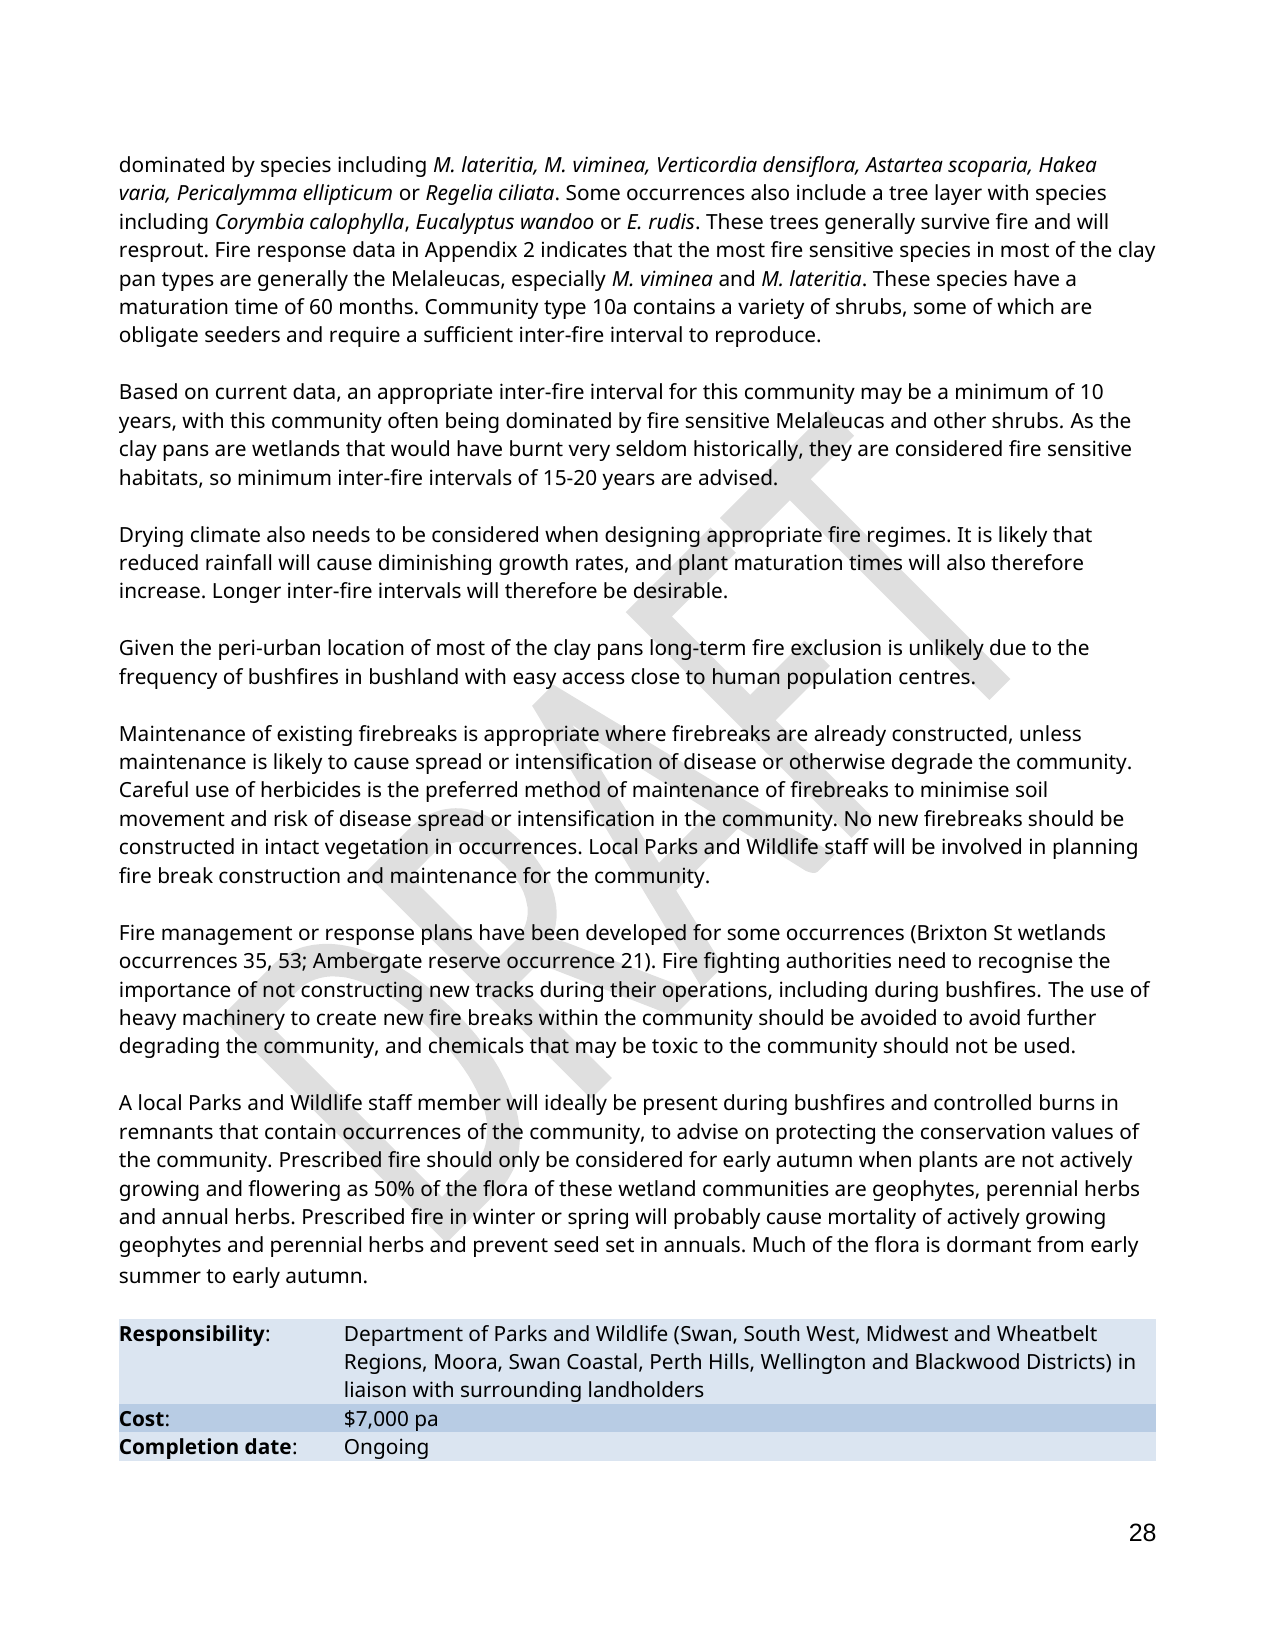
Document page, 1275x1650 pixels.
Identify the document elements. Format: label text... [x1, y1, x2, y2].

text A local Parks and Wildlife staff member will ideally be present during bushfires and controlled burns in remnants that contain occurrences of the community, to advise on protecting the conservation values of the community. Prescribed fire should only be considered for early autumn when plants are not actively growing and flowering as 50% of the flora of these wetland communities are geophytes, perennial herbs and annual herbs. Prescribed fire in winter or spring will probably cause mortality of actively growing geophytes and perennial herbs and prevent seed set in annuals. Much of the flora is dormant from early summer to early autumn. [119, 1088, 1156, 1290]
text Fire management or response plans have been developed for some occurrences (Brixton St wetlands occurrences 35, 53; Ambergate reserve occurrence 21). Fire fighting authorities need to recognise the importance of not constructing new tracks during their operations, including during bushfires. The use of heavy machinery to create new fire breaks within the community should be avoided to avoid further degrading the community, and chemicals that may be toxic to the community should not be used. [119, 918, 1156, 1060]
text Given the peri-urban location of most of the clay pans long-term fire exclusion is unlikely due to the frequency of bushfires in bushland with easy access close to human population centres. [119, 633, 1156, 690]
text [119, 150, 1156, 349]
text Maintenance of existing firebreaks is appropriate where firebreaks are already constructed, unless maintenance is likely to cause spread or intensification of disease or otherwise degrade the community. Careful use of herbicides is the preferred method of maintenance of firebreaks to minimise soil movement and risk of disease spread or intensification in the community. No new firebreaks should be constructed in intact vegetation in occurrences. Local Parks and Wildlife staff will be involved in planning fire break construction and maintenance for the community. [119, 719, 1156, 889]
text Drying climate also needs to be considered when designing appropriate fire regimes. It is likely that reduced rainfall will cause diminishing growth rates, and plant maturation times will also therefore increase. Longer inter-fire intervals will therefore be desirable. [119, 520, 1156, 605]
text Cost: $7,000 pa [119, 1404, 1156, 1432]
text Responsibility: Department of Parks and Wildlife (Swan, South West, Midwest and Wheatbelt Regions, Moora, Swan Coastal, Perth Hills, Wellington and Blackwood Districts) in liaison with surrounding landholders [119, 1319, 1156, 1404]
text Based on current data, an appropriate inter-fire interval for this community may be a minimum of 10 years, with this community often being dominated by fire sensitive Melaleucas and other shrubs. As the clay pans are wetlands that would have burnt very seldom historically, they are considered fire sensitive habitats, so minimum inter-fire intervals of 15-20 years are advised. [119, 377, 1156, 491]
text Completion date: Ongoing [119, 1432, 1156, 1461]
